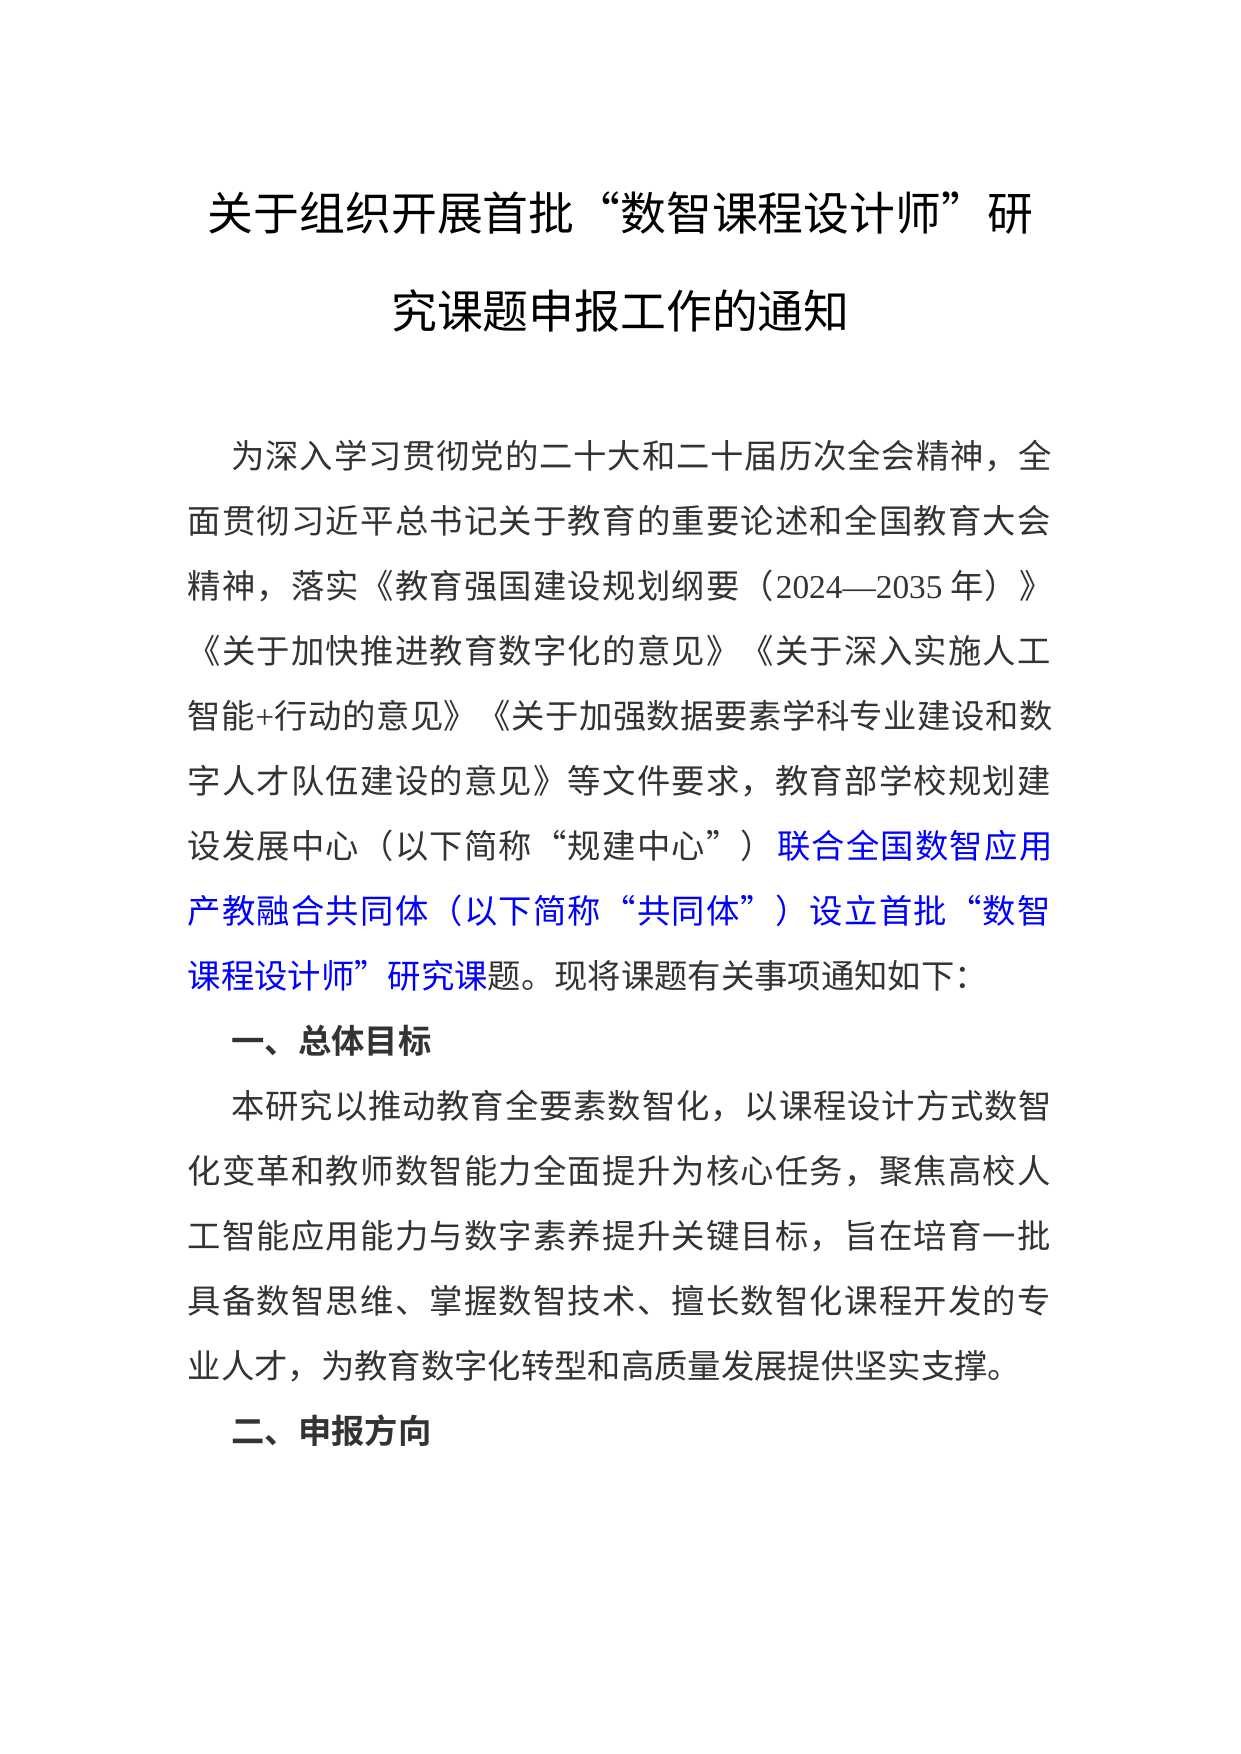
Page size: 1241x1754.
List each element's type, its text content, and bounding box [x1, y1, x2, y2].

text 关于组织开展首批“数智课程设计师”研究课题申报工作的通知 [187, 162, 1053, 357]
text 为深入学习贯彻党的二十大和二十届历次全会精神，全面贯彻习近平总书记关于教育的重要论述和全国教育大会精神，落实《教育强国建设规划纲要（2024—2035年）》《关于加快推进教育数字化的意见》《关于深入实施人工智能+行动的意见》《关于加强数据要素学科专业建设和数字人才队伍建设的意见》等文件要求，教育部学校规划建设发展中心（以下简称“规建中心”）联合全国数智应用产教融合共同体（以下简称“共同体”）设立首批“数智课程设计师”研究课题。现将课题有关事项通知如下： [187, 422, 1053, 1007]
text 一、总体目标 [187, 1007, 1053, 1072]
text 本研究以推动教育全要素数智化，以课程设计方式数智化变革和教师数智能力全面提升为核心任务，聚焦高校人工智能应用能力与数字素养提升关键目标，旨在培育一批具备数智思维、掌握数智技术、擅长数智化课程开发的专业人才，为教育数字化转型和高质量发展提供坚实支撑。 [187, 1072, 1053, 1397]
text 二、申报方向 [187, 1397, 1053, 1462]
